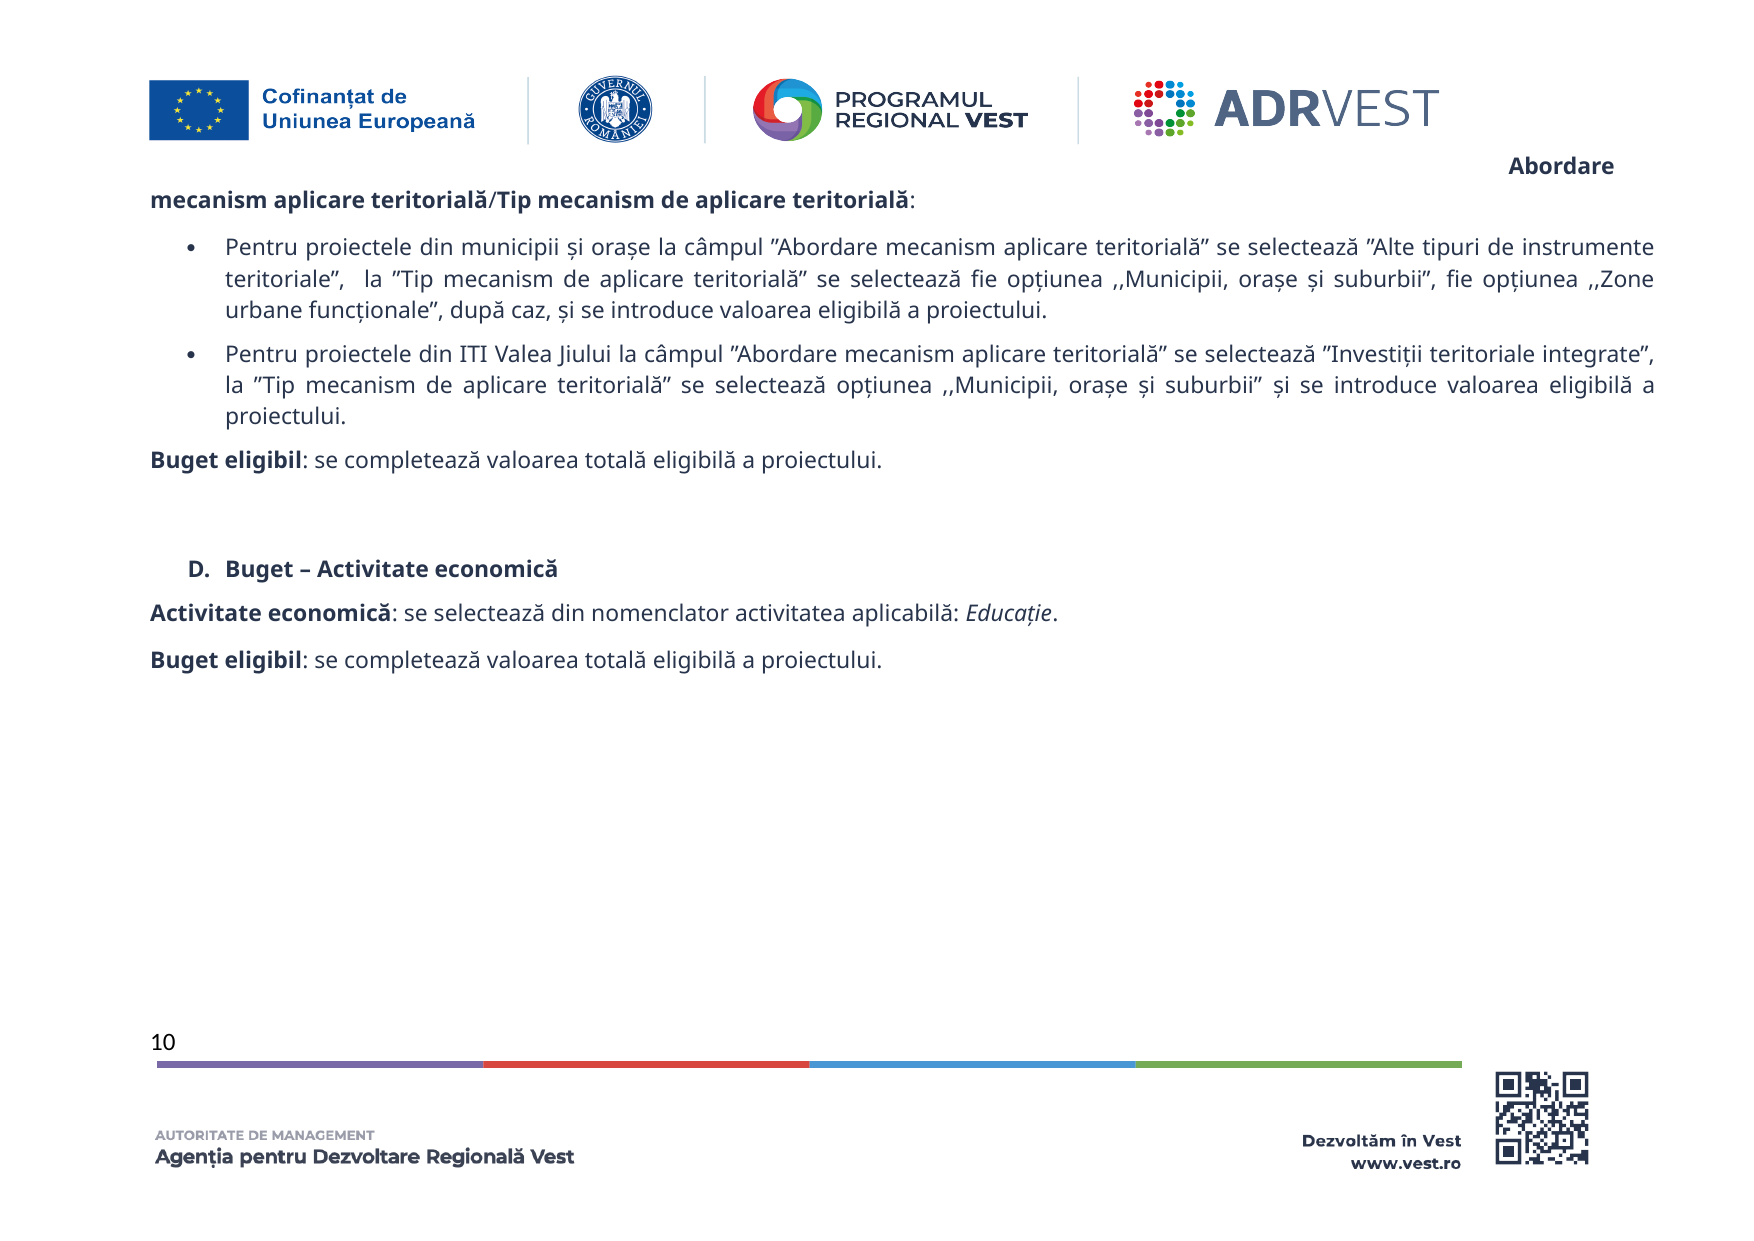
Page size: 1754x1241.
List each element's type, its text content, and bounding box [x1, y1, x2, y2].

text Buget eligibil: se completează valoarea totală eligibilă a proiectului. [150, 444, 1656, 475]
list Pentru proiectele din ITI Valea Jiului la câmpul ”Abordare mecanism aplicare teritorială” se selectează ”Investiții teritoriale integrate”, la ”Tip mecanism de aplicare teritorială” se selectează opțiunea ,,Municipii, orașe și suburbii” şi se introduce valoarea eligibilă a proiectului. [187, 337, 1656, 431]
picture [150, 1056, 1472, 1180]
picture [1488, 1064, 1596, 1172]
text Abordare mecanism aplicare teritorială/Tip mecanism de aplicare teritorială: [150, 150, 1656, 216]
picture [97, 55, 1490, 165]
list Buget – Activitate economică [187, 553, 1656, 584]
text Buget eligibil: se completează valoarea totală eligibilă a proiectului. [150, 644, 1656, 675]
text Activitate economică: se selectează din nomenclator activitatea aplicabilă: Educaţie. [150, 597, 1656, 628]
list Pentru proiectele din municipii și orașe la câmpul ”Abordare mecanism aplicare teritorială” se selectează ”Alte tipuri de instrumente teritoriale”, la ”Tip mecanism de aplicare teritorială” se selectează fie opțiunea ,,Municipii, orașe și suburbii”, fie opțiunea ,,Zone urbane funcționale”, după caz, şi se introduce valoarea eligibilă a proiectului. [187, 231, 1656, 325]
